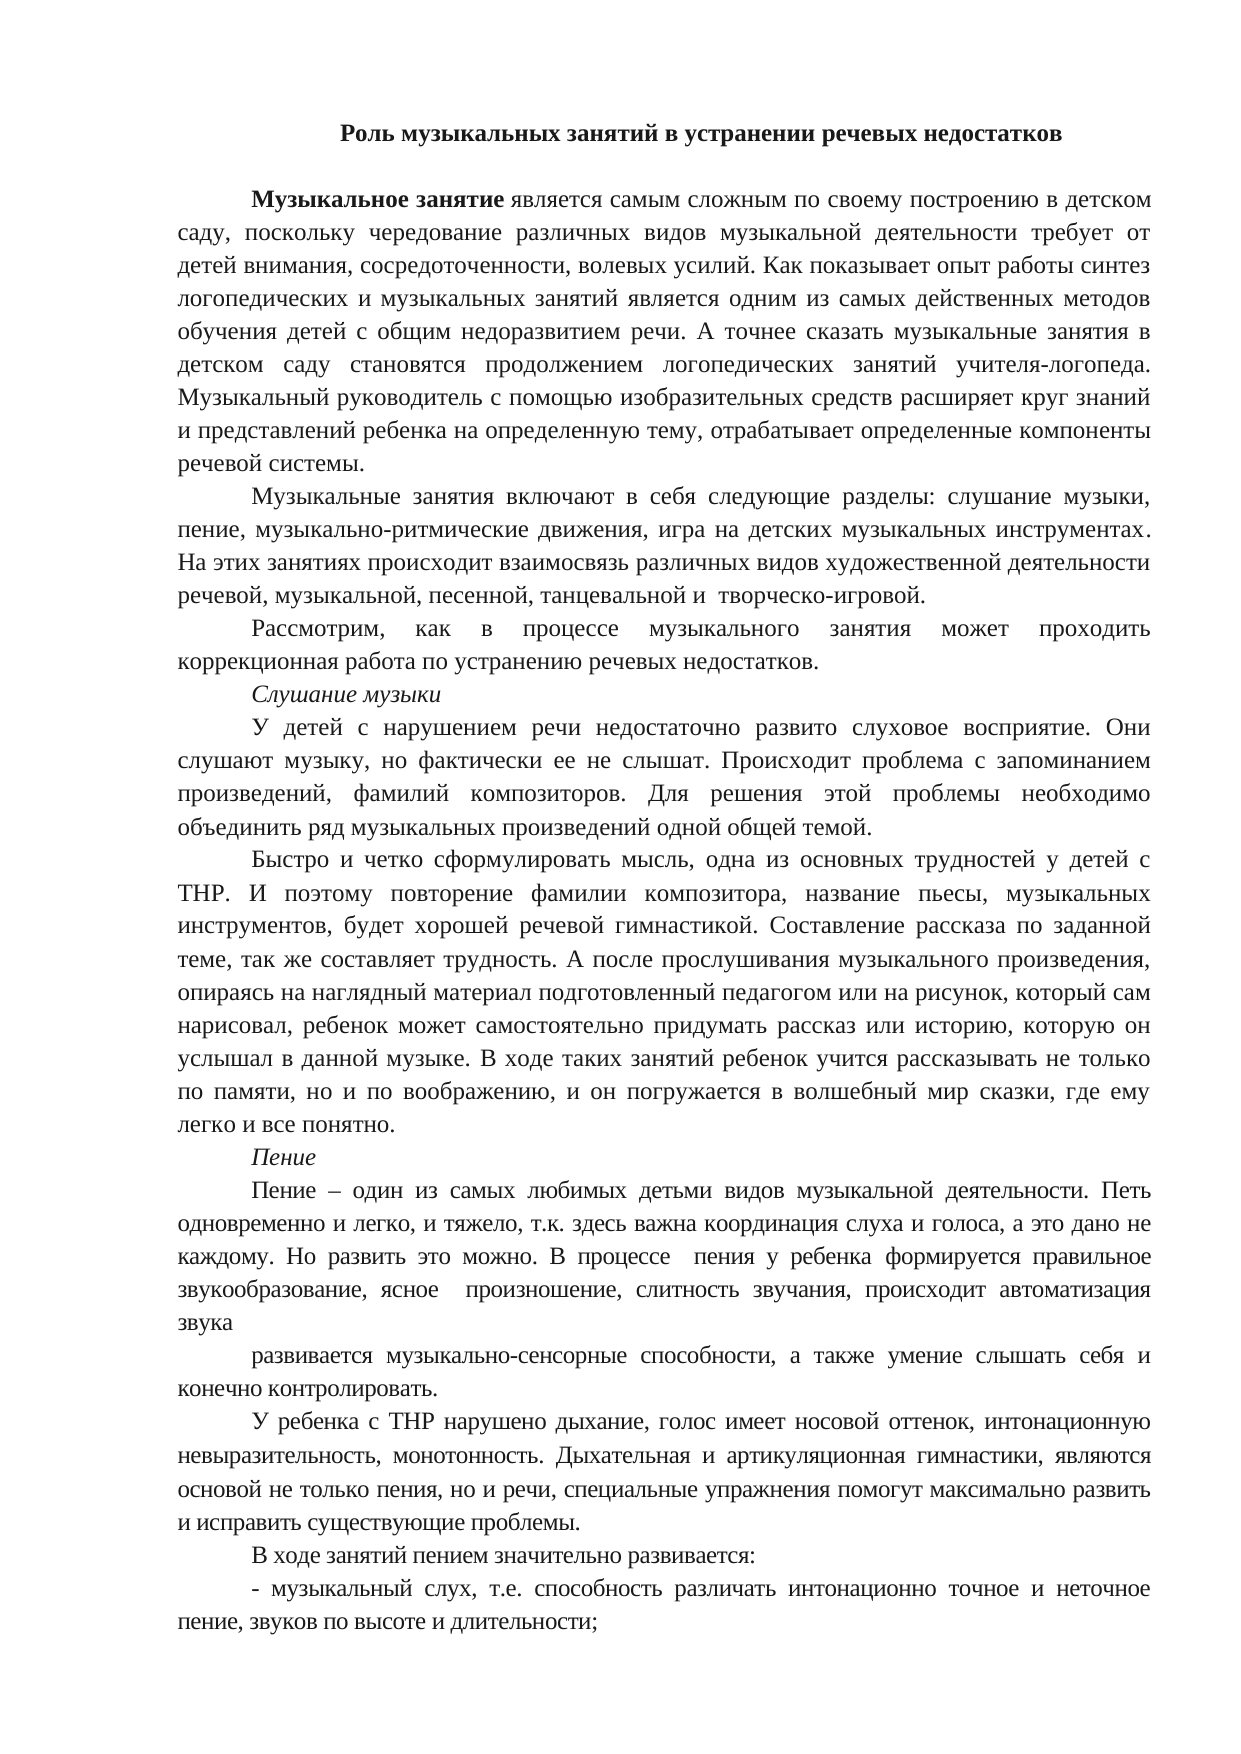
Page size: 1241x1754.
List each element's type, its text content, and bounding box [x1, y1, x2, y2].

text У детей с нарушением речи недостаточно развито слуховое восприятие. Они слушают музыку, но фактически ее не слышат. Происходит проблема с запоминанием произведений, фамилий композиторов. Для решения этой проблемы необходимо объединить ряд музыкальных произведений одной общей темой. [177, 712, 1152, 840]
text У ребенка с ТНР нарушено дыхание, голос имеет носовой оттенок, интонационную невыразительность, монотонность. Дыхательная и артикуляционная гимнастики, являются основой не только пения, но и речи, специальные упражнения помогут максимально развить и исправить существующие проблемы. [177, 1406, 1152, 1536]
text Пение – один из самых любимых детьми видов музыкальной деятельности. Петь одновременно и легко, и тяжело, т.к. здесь важна координация слуха и голоса, а это дано не каждому. Но развить это можно. В процессе пения у ребенка формируется правильное звукообразование, ясное произношение, слитность звучания, происходит автоматизация звука [177, 1175, 1152, 1336]
text Пение [177, 1142, 1152, 1171]
text Рассмотрим, как в процессе музыкального занятия может проходить коррекционная работа по устранению речевых недостатков. [177, 613, 1152, 675]
text - музыкальный слух, т.е. способность различать интонационно точное и неточное пение, звуков по высоте и длительности; [177, 1573, 1152, 1635]
text Быстро и четко сформулировать мысль, одна из основных трудностей у детей с ТНР. И поэтому повторение фамилии композитора, название пьесы, музыкальных инструментов, будет хорошей речевой гимнастикой. Составление рассказа по заданной теме, так же составляет трудность. А после прослушивания музыкального произведения, опираясь на наглядный материал подготовленный педагогом или на рисунок, который сам нарисовал, ребенок может самостоятельно придумать рассказ или историю, которую он услышал в данной музыке. В ходе таких занятий ребенок учится рассказывать не только по памяти, но и по воображению, и он погружается в волшебный мир сказки, где ему легко и все понятно. [177, 844, 1152, 1137]
text развивается музыкально-сенсорные способности, а также умение слышать себя и конечно контролировать. [177, 1340, 1152, 1402]
text Музыкальное занятие является самым сложным по своему построению в детском саду, поскольку чередование различных видов музыкальной деятельности требует от детей внимания, сосредоточенности, волевых усилий. Как показывает опыт работы синтез логопедических и музыкальных занятий является одним из самых действенных методов обучения детей с общим недоразвитием речи. А точнее сказать музыкальные занятия в детском саду становятся продолжением логопедических занятий учителя-логопеда. Музыкальный руководитель с помощью изобразительных средств расширяет круг знаний и представлений ребенка на определенную тему, отрабатывает определенные компоненты речевой системы. [177, 184, 1152, 477]
text Роль музыкальных занятий в устранении речевых недостатков [177, 118, 1152, 147]
text В ходе занятий пением значительно развивается: [177, 1540, 1152, 1569]
text Музыкальные занятия включают в себя следующие разделы: слушание музыки, пение, музыкально-ритмические движения, игра на детских музыкальных инструментах. На этих занятиях происходит взаимосвязь различных видов художественной деятельности речевой, музыкальной, песенной, танцевальной и творческо-игровой. [177, 481, 1152, 609]
text Слушание музыки [177, 679, 1152, 708]
